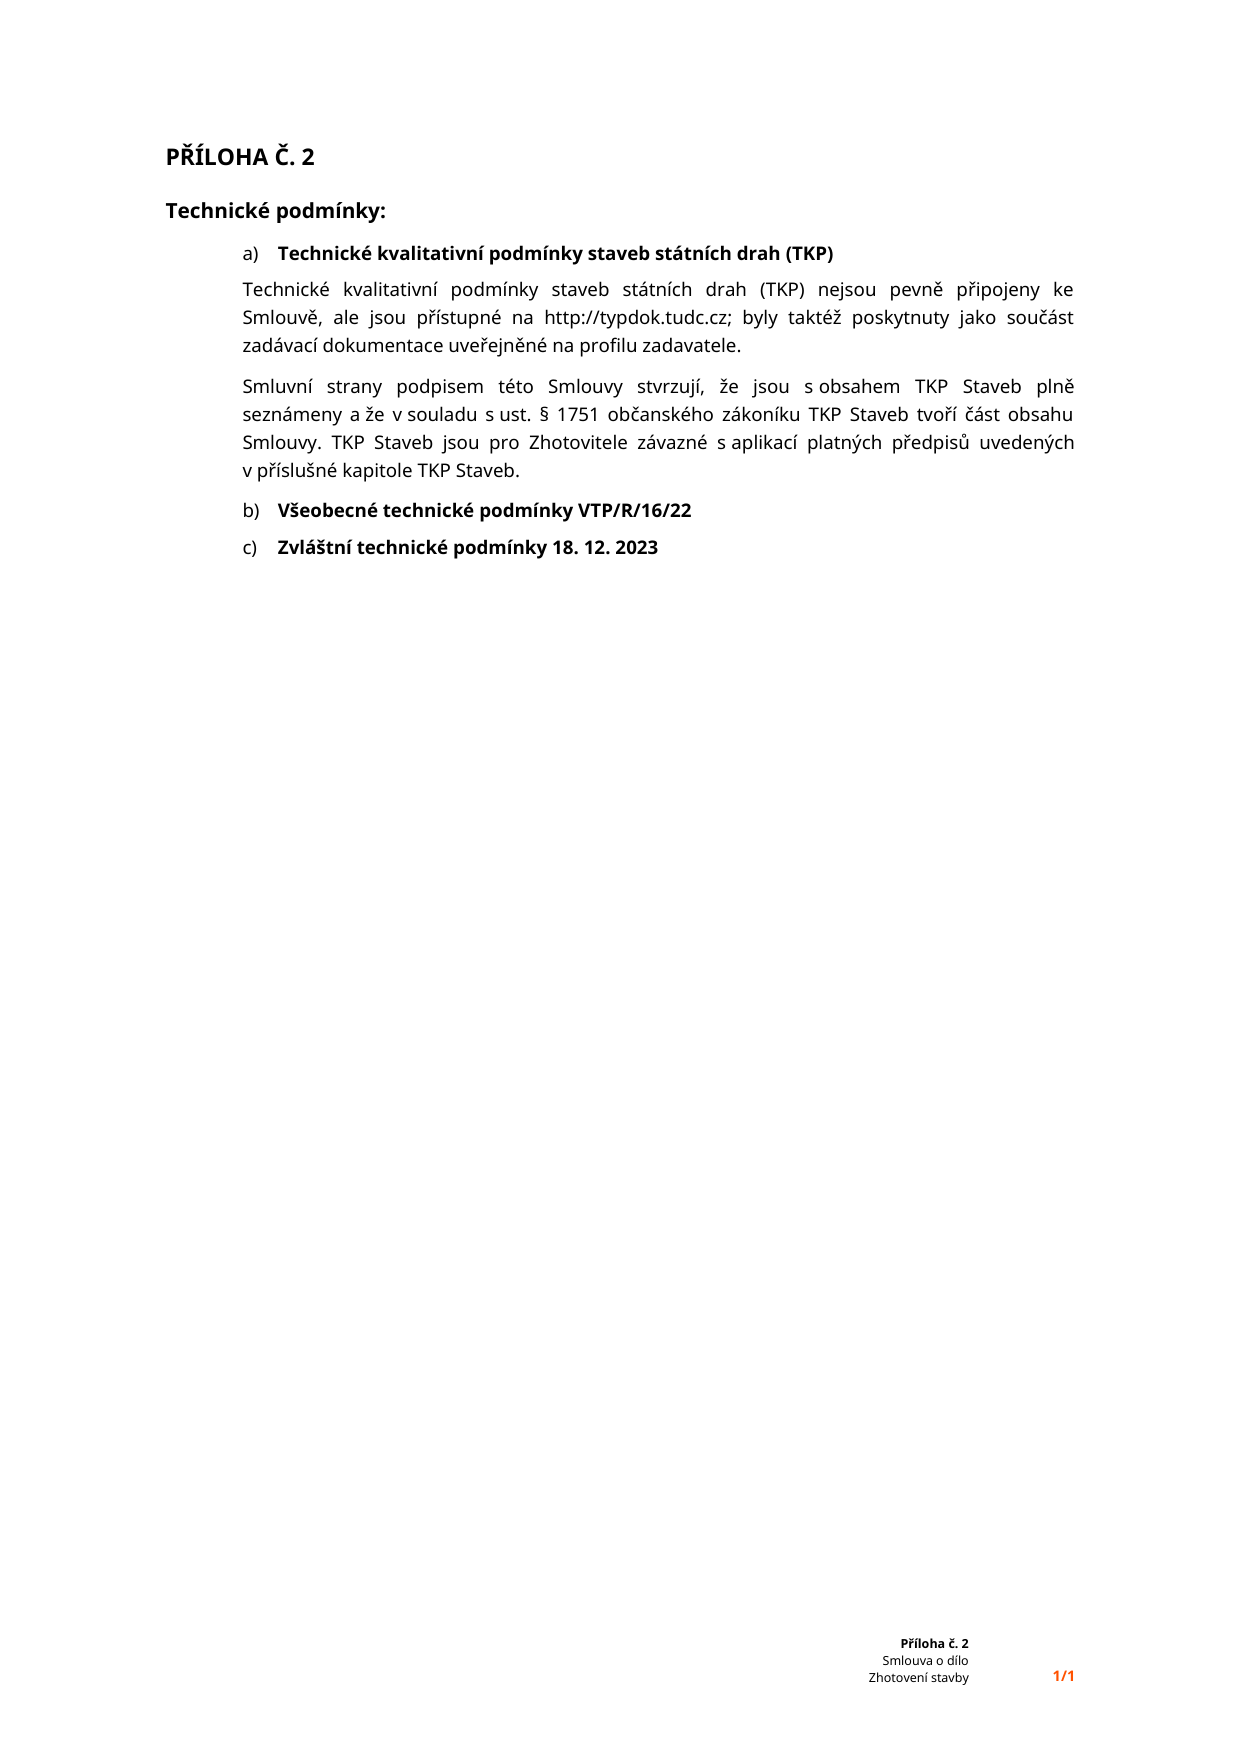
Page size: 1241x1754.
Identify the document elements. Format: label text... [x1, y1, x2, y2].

list Všeobecné technické podmínky VTP/R/16/22 [242, 498, 1075, 523]
text Technické podmínky: [165, 197, 1075, 225]
text Smluvní strany podpisem této Smlouvy stvrzují, že jsou s obsahem TKP Staveb plně seznámeny a že v souladu s ust. § 1751 občanského zákoníku TKP Staveb tvoří část obsahu Smlouvy. TKP Staveb jsou pro Zhotovitele závazné s aplikací platných předpisů uvedených v příslušné kapitole TKP Staveb. [242, 373, 1075, 483]
text Technické kvalitativní podmínky staveb státních drah (TKP) nejsou pevně připojeny ke Smlouvě, ale jsou přístupné na http://typdok.tudc.cz; byly taktéž poskytnuty jako součást zadávací dokumentace uveřejněné na profilu zadavatele. [242, 277, 1075, 358]
list Technické kvalitativní podmínky staveb státních drah (TKP) [242, 240, 1075, 266]
text Příloha č. 2 [165, 141, 1075, 173]
list Zvláštní technické podmínky 18. 12. 2023 [242, 534, 1075, 560]
